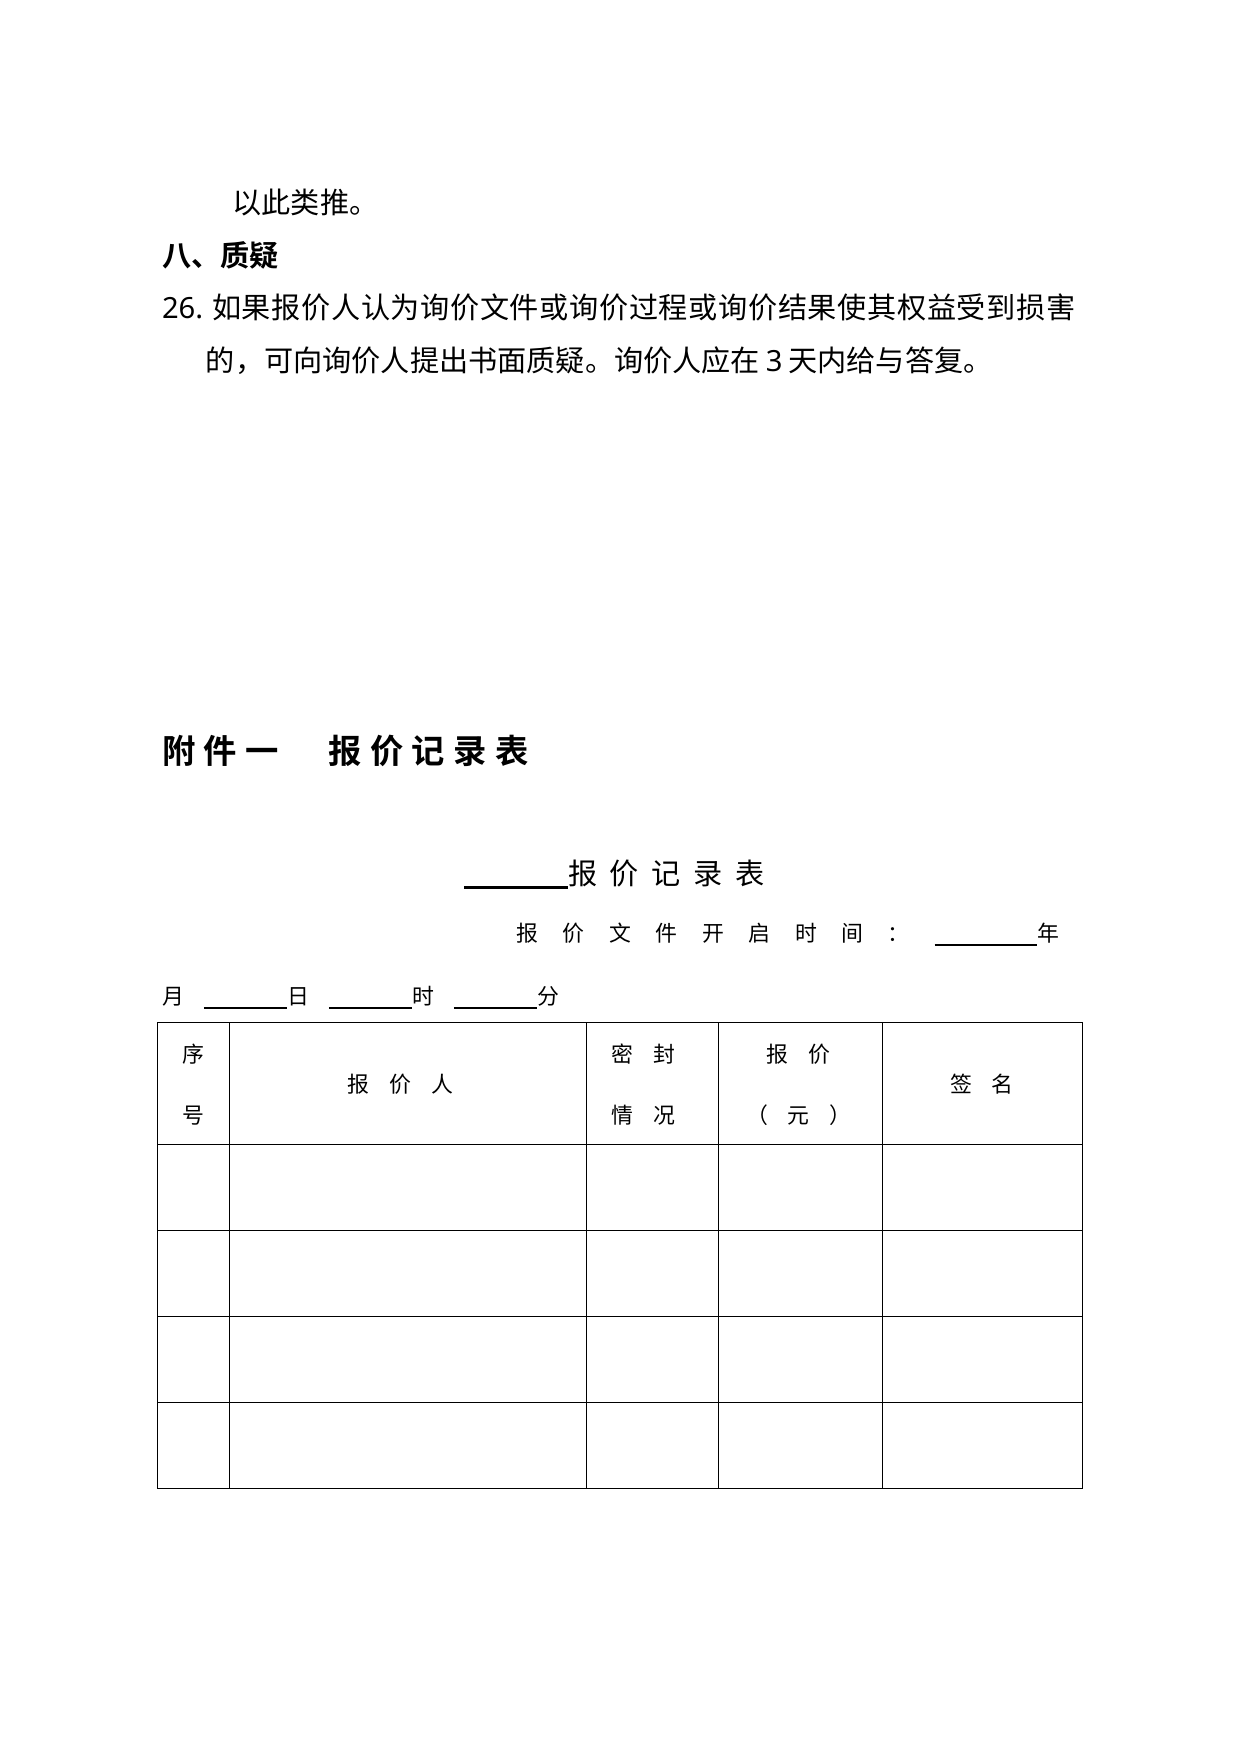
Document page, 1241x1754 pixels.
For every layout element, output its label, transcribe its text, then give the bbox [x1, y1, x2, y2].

table_header 报价（元） [719, 1023, 882, 1143]
table_header 序号 [158, 1023, 229, 1143]
table_cell [230, 1145, 586, 1229]
table_cell [883, 1317, 1082, 1402]
table_cell [587, 1317, 718, 1402]
table_cell [587, 1231, 718, 1316]
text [162, 179, 1075, 222]
text 26. 如果报价人认为询价文件或询价过程或询价结果使其权益受到损害的，可向询价人提出书面质疑。询价人应在3天内给与答复。 [162, 285, 1075, 380]
table_header 密封情况 [587, 1023, 718, 1143]
table_header 报价人 [230, 1023, 586, 1143]
table_cell [719, 1317, 882, 1402]
table_cell [587, 1145, 718, 1229]
table_cell [230, 1403, 586, 1488]
table_cell [719, 1403, 882, 1488]
table_header 签名 [883, 1023, 1082, 1143]
table_cell [719, 1231, 882, 1316]
text 报价文件开启时间： 年 月 日 时 分 [162, 902, 1078, 1022]
table_cell [883, 1145, 1082, 1229]
text 八、质疑 [162, 232, 1075, 274]
table_cell [587, 1403, 718, 1488]
table_cell [158, 1317, 229, 1402]
subtitle 附件一 报价记录表 [162, 719, 1078, 779]
table_cell [883, 1403, 1082, 1488]
table_cell [230, 1231, 586, 1316]
table_cell [883, 1231, 1082, 1316]
table_cell [230, 1317, 586, 1402]
table_cell [719, 1145, 882, 1229]
table_cell [158, 1403, 229, 1488]
text 报价记录表 [162, 841, 1078, 902]
table_cell [158, 1231, 229, 1316]
table_cell [158, 1145, 229, 1229]
